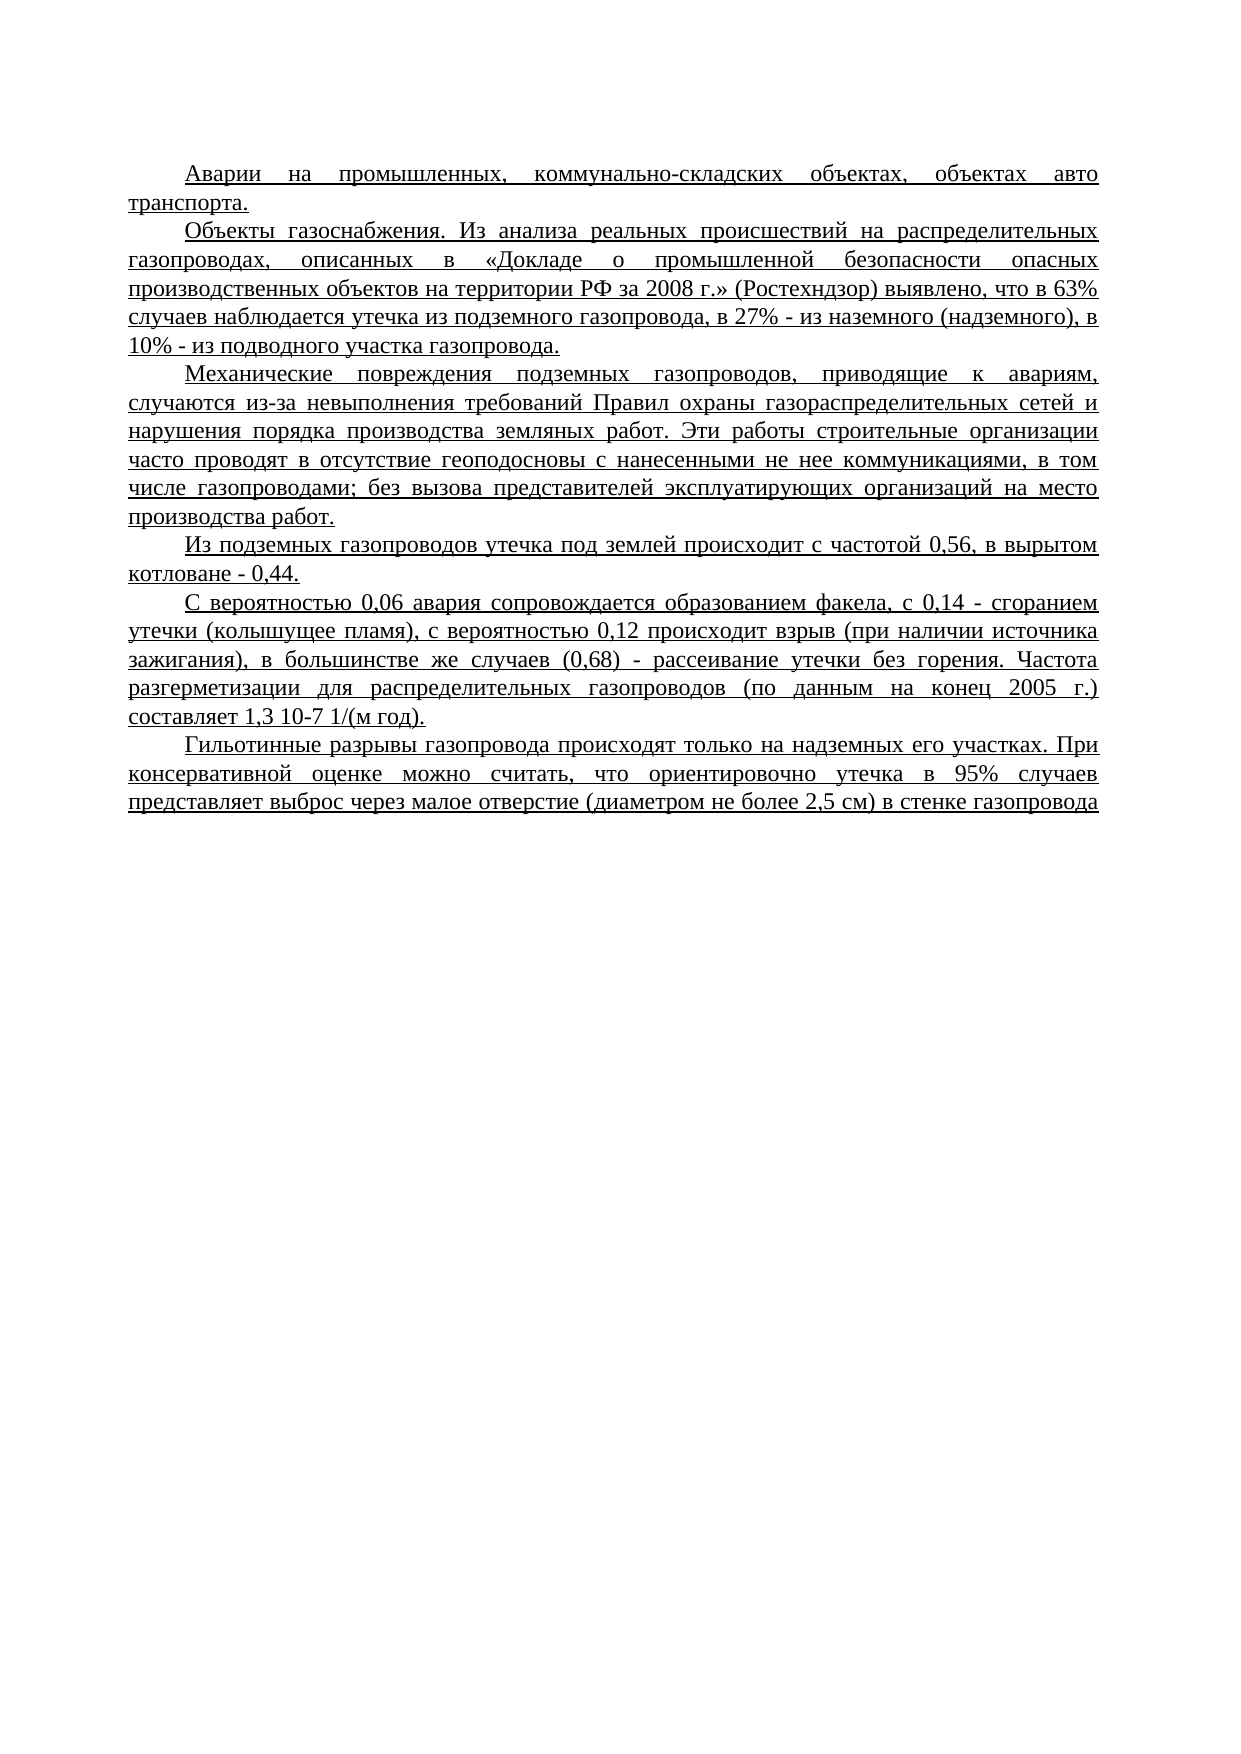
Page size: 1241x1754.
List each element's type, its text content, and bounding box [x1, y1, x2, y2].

text Из подземных газопроводов утечка под землей происходит с частотой 0,56, в вырытом котловане - 0,44. [128, 530, 1099, 587]
text С вероятностью 0,06 авария сопровождается образованием факела, с 0,14 - сгоранием утечки (колышущее пламя), с вероятностью 0,12 происходит взрыв (при наличии источника зажигания), в большинстве же случаев (0,68) - рассеивание утечки без горения. Частота разгерметизации для распределительных газопроводов (по данным на конец 2005 г.) составляет 1,3 10-7 1/(м год). [128, 587, 1099, 640]
text Механические повреждения подземных газопроводов, приводящие к авариям, случаются из-за невыполнения требований Правил охраны газораспределительных сетей и нарушения порядка производства земляных работ. Эти работы строительные организации часто проводят в отсутствие геоподосновы с нанесенными не нее коммуникациями, в том числе газопроводами; без вызова представителей эксплуатирующих организаций на место производства работ. [128, 470, 1099, 497]
text Механические повреждения подземных газопроводов, приводящие к авариям, случаются из-за невыполнения требований Правил охраны газораспределительных сетей и нарушения порядка производства земляных работ. Эти работы строительные организации часто проводят в отсутствие геоподосновы с нанесенными не нее коммуникациями, в том числе газопроводами; без вызова представителей эксплуатирующих организаций на место производства работ. [128, 499, 1099, 530]
text Гильотинные разрывы газопровода происходят только на надземных его участках. При консервативной оценке можно считать, что ориентировочно утечка в 95% случаев представляет выброс через малое отверстие (диаметром не более 2,5 см) в стенке газопровода до тех пор, пока утечка не будет остановлена, в 5% случаев происходит полный разрыв трубопровода (на весь диаметр). [128, 784, 1099, 811]
text С вероятностью 0,06 авария сопровождается образованием факела, с 0,14 - сгоранием утечки (колышущее пламя), с вероятностью 0,12 происходит взрыв (при наличии источника зажигания), в большинстве же случаев (0,68) - рассеивание утечки без горения. Частота разгерметизации для распределительных газопроводов (по данным на конец 2005 г.) составляет 1,3 10-7 1/(м год). [128, 698, 1099, 730]
text Объекты газоснабжения. Из анализа реальных происшествий на распределительных газопроводах, описанных в «Докладе о промышленной безопасности опасных производственных объектов на территории РФ за 2008 г.» (Ростехндзор) выявлено, что в 63% случаев наблюдается утечка из подземного газопровода, в 27% - из наземного (надземного), в 10% - из подводного участка газопровода. [128, 270, 1099, 298]
text Аварии на промышленных, коммунально-складских объектах, объектах авто транспорта. [128, 159, 1099, 216]
text Гильотинные разрывы газопровода происходят только на надземных его участках. При консервативной оценке можно считать, что ориентировочно утечка в 95% случаев представляет выброс через малое отверстие (диаметром не более 2,5 см) в стенке газопровода до тех пор, пока утечка не будет остановлена, в 5% случаев происходит полный разрыв трубопровода (на весь диаметр). [128, 730, 1099, 783]
text Механические повреждения подземных газопроводов, приводящие к авариям, случаются из-за невыполнения требований Правил охраны газораспределительных сетей и нарушения порядка производства земляных работ. Эти работы строительные организации часто проводят в отсутствие геоподосновы с нанесенными не нее коммуникациями, в том числе газопроводами; без вызова представителей эксплуатирующих организаций на место производства работ. [128, 413, 1099, 440]
text Механические повреждения подземных газопроводов, приводящие к авариям, случаются из-за невыполнения требований Правил охраны газораспределительных сетей и нарушения порядка производства земляных работ. Эти работы строительные организации часто проводят в отсутствие геоподосновы с нанесенными не нее коммуникациями, в том числе газопроводами; без вызова представителей эксплуатирующих организаций на место производства работ. [128, 441, 1099, 469]
text Объекты газоснабжения. Из анализа реальных происшествий на распределительных газопроводах, описанных в «Докладе о промышленной безопасности опасных производственных объектов на территории РФ за 2008 г.» (Ростехндзор) выявлено, что в 63% случаев наблюдается утечка из подземного газопровода, в 27% - из наземного (надземного), в 10% - из подводного участка газопровода. [128, 299, 1099, 326]
text С вероятностью 0,06 авария сопровождается образованием факела, с 0,14 - сгоранием утечки (колышущее пламя), с вероятностью 0,12 происходит взрыв (при наличии источника зажигания), в большинстве же случаев (0,68) - рассеивание утечки без горения. Частота разгерметизации для распределительных газопроводов (по данным на конец 2005 г.) составляет 1,3 10-7 1/(м год). [128, 641, 1099, 669]
text Механические повреждения подземных газопроводов, приводящие к авариям, случаются из-за невыполнения требований Правил охраны газораспределительных сетей и нарушения порядка производства земляных работ. Эти работы строительные организации часто проводят в отсутствие геоподосновы с нанесенными не нее коммуникациями, в том числе газопроводами; без вызова представителей эксплуатирующих организаций на место производства работ. [128, 359, 1099, 412]
text С вероятностью 0,06 авария сопровождается образованием факела, с 0,14 - сгоранием утечки (колышущее пламя), с вероятностью 0,12 происходит взрыв (при наличии источника зажигания), в большинстве же случаев (0,68) - рассеивание утечки без горения. Частота разгерметизации для распределительных газопроводов (по данным на конец 2005 г.) составляет 1,3 10-7 1/(м год). [128, 670, 1099, 697]
text Объекты газоснабжения. Из анализа реальных происшествий на распределительных газопроводах, описанных в «Докладе о промышленной безопасности опасных производственных объектов на территории РФ за 2008 г.» (Ростехндзор) выявлено, что в 63% случаев наблюдается утечка из подземного газопровода, в 27% - из наземного (надземного), в 10% - из подводного участка газопровода. [128, 216, 1099, 269]
text Объекты газоснабжения. Из анализа реальных происшествий на распределительных газопроводах, описанных в «Докладе о промышленной безопасности опасных производственных объектов на территории РФ за 2008 г.» (Ростехндзор) выявлено, что в 63% случаев наблюдается утечка из подземного газопровода, в 27% - из наземного (надземного), в 10% - из подводного участка газопровода. [128, 327, 1099, 359]
